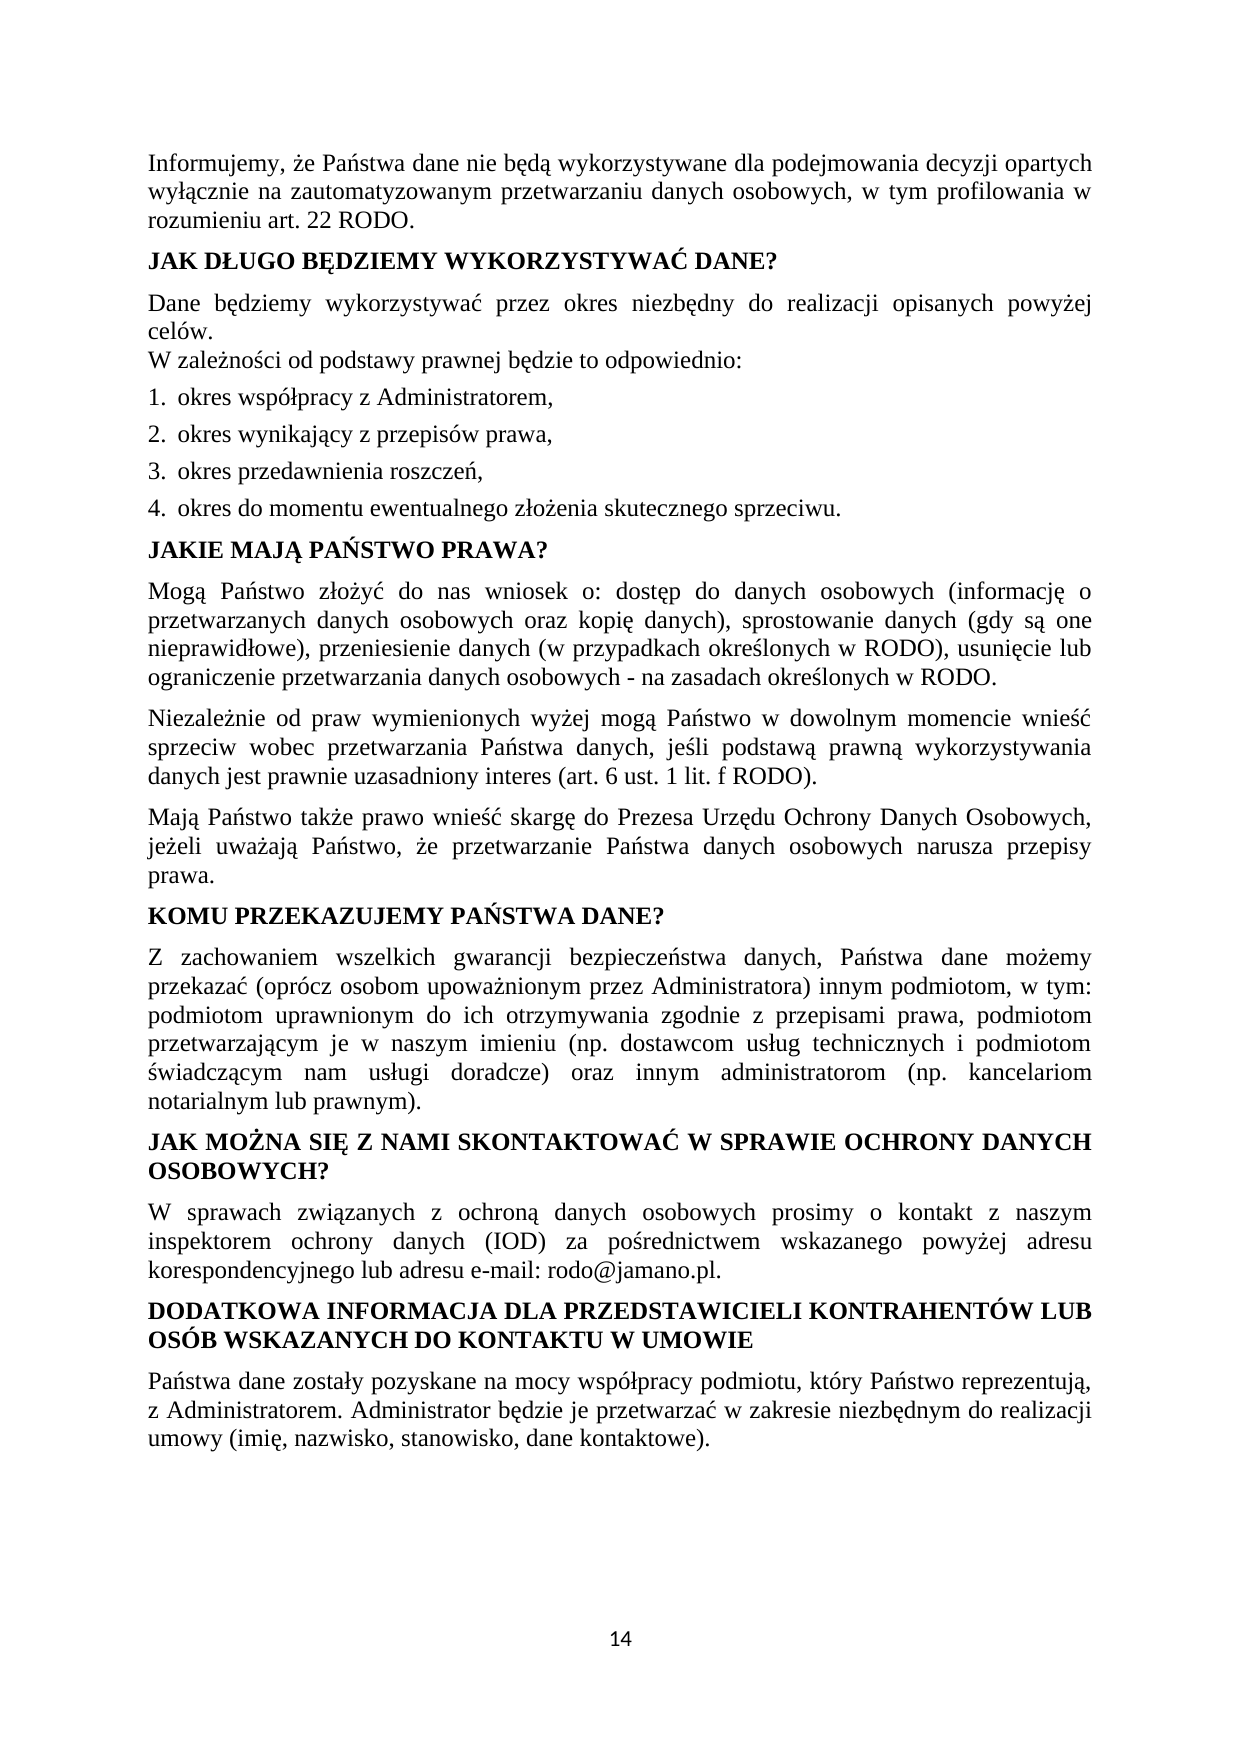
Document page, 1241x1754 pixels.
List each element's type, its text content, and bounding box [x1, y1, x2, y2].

text KOMU PRZEKAZUJEMY PAŃSTWA DANE? [148, 901, 1093, 930]
text Mają Państwo także prawo wnieść skargę do Prezesa Urzędu Ochrony Danych Osobowych, jeżeli uważają Państwo, że przetwarzanie Państwa danych osobowych narusza przepisy prawa. [148, 802, 1093, 888]
text W sprawach związanych z ochroną danych osobowych prosimy o kontakt z naszym inspektorem ochrony danych (IOD) za pośrednictwem wskazanego powyżej adresu korespondencyjnego lub adresu e-mail: rodo@jamano.pl. [148, 1197, 1093, 1283]
text JAK DŁUGO BĘDZIEMY WYKORZYSTYWAĆ DANE? [148, 246, 1093, 275]
text JAK MOŻNA SIĘ Z NAMI SKONTAKTOWAĆ W SPRAWIE OCHRONY DANYCH OSOBOWYCH? [148, 1127, 1093, 1185]
list okres do momentu ewentualnego złożenia skutecznego sprzeciwu. [148, 493, 1093, 522]
text Informujemy, że Państwa dane nie będą wykorzystywane dla podejmowania decyzji opartych wyłącznie na zautomatyzowanym przetwarzaniu danych osobowych, w tym profilowania w rozumieniu art. 22 RODO. [148, 148, 1093, 234]
text JAKIE MAJĄ PAŃSTWO PRAWA? [148, 535, 1093, 563]
list okres współpracy z Administratorem, [148, 382, 1093, 411]
text Niezależnie od praw wymienionych wyżej mogą Państwo w dowolnym momencie wnieść sprzeciw wobec przetwarzania Państwa danych, jeśli podstawą prawną wykorzystywania danych jest prawnie uzasadniony interes (art. 6 ust. 1 lit. f RODO). [148, 703, 1093, 790]
text Mogą Państwo złożyć do nas wniosek o: dostęp do danych osobowych (informację o przetwarzanych danych osobowych oraz kopię danych), sprostowanie danych (gdy są one nieprawidłowe), przeniesienie danych (w przypadkach określonych w RODO), usunięcie lub ograniczenie przetwarzania danych osobowych - na zasadach określonych w RODO. [148, 576, 1093, 691]
list okres wynikający z przepisów prawa, [148, 419, 1093, 448]
text DODATKOWA INFORMACJA DLA PRZEDSTAWICIELI KONTRAHENTÓW LUB OSÓB WSKAZANYCH DO KONTAKTU W UMOWIE [148, 1296, 1093, 1353]
text Z zachowaniem wszelkich gwarancji bezpieczeństwa danych, Państwa dane możemy przekazać (oprócz osobom upoważnionym przez Administratora) innym podmiotom, w tym: podmiotom uprawnionym do ich otrzymywania zgodnie z przepisami prawa, podmiotom przetwarzającym je w naszym imieniu (np. dostawcom usług technicznych i podmiotom świadczącym nam usługi doradcze) oraz innym administratorom (np. kancelariom notarialnym lub prawnym). [148, 942, 1093, 1115]
text Dane będziemy wykorzystywać przez okres niezbędny do realizacji opisanych powyżej celów. W zależności od podstawy prawnej będzie to odpowiednio: [148, 288, 1093, 374]
list okres przedawnienia roszczeń, [148, 456, 1093, 485]
text Państwa dane zostały pozyskane na mocy współpracy podmiotu, który Państwo reprezentują, z Administratorem. Administrator będzie je przetwarzać w zakresie niezbędnym do realizacji umowy (imię, nazwisko, stanowisko, dane kontaktowe). [148, 1366, 1093, 1452]
